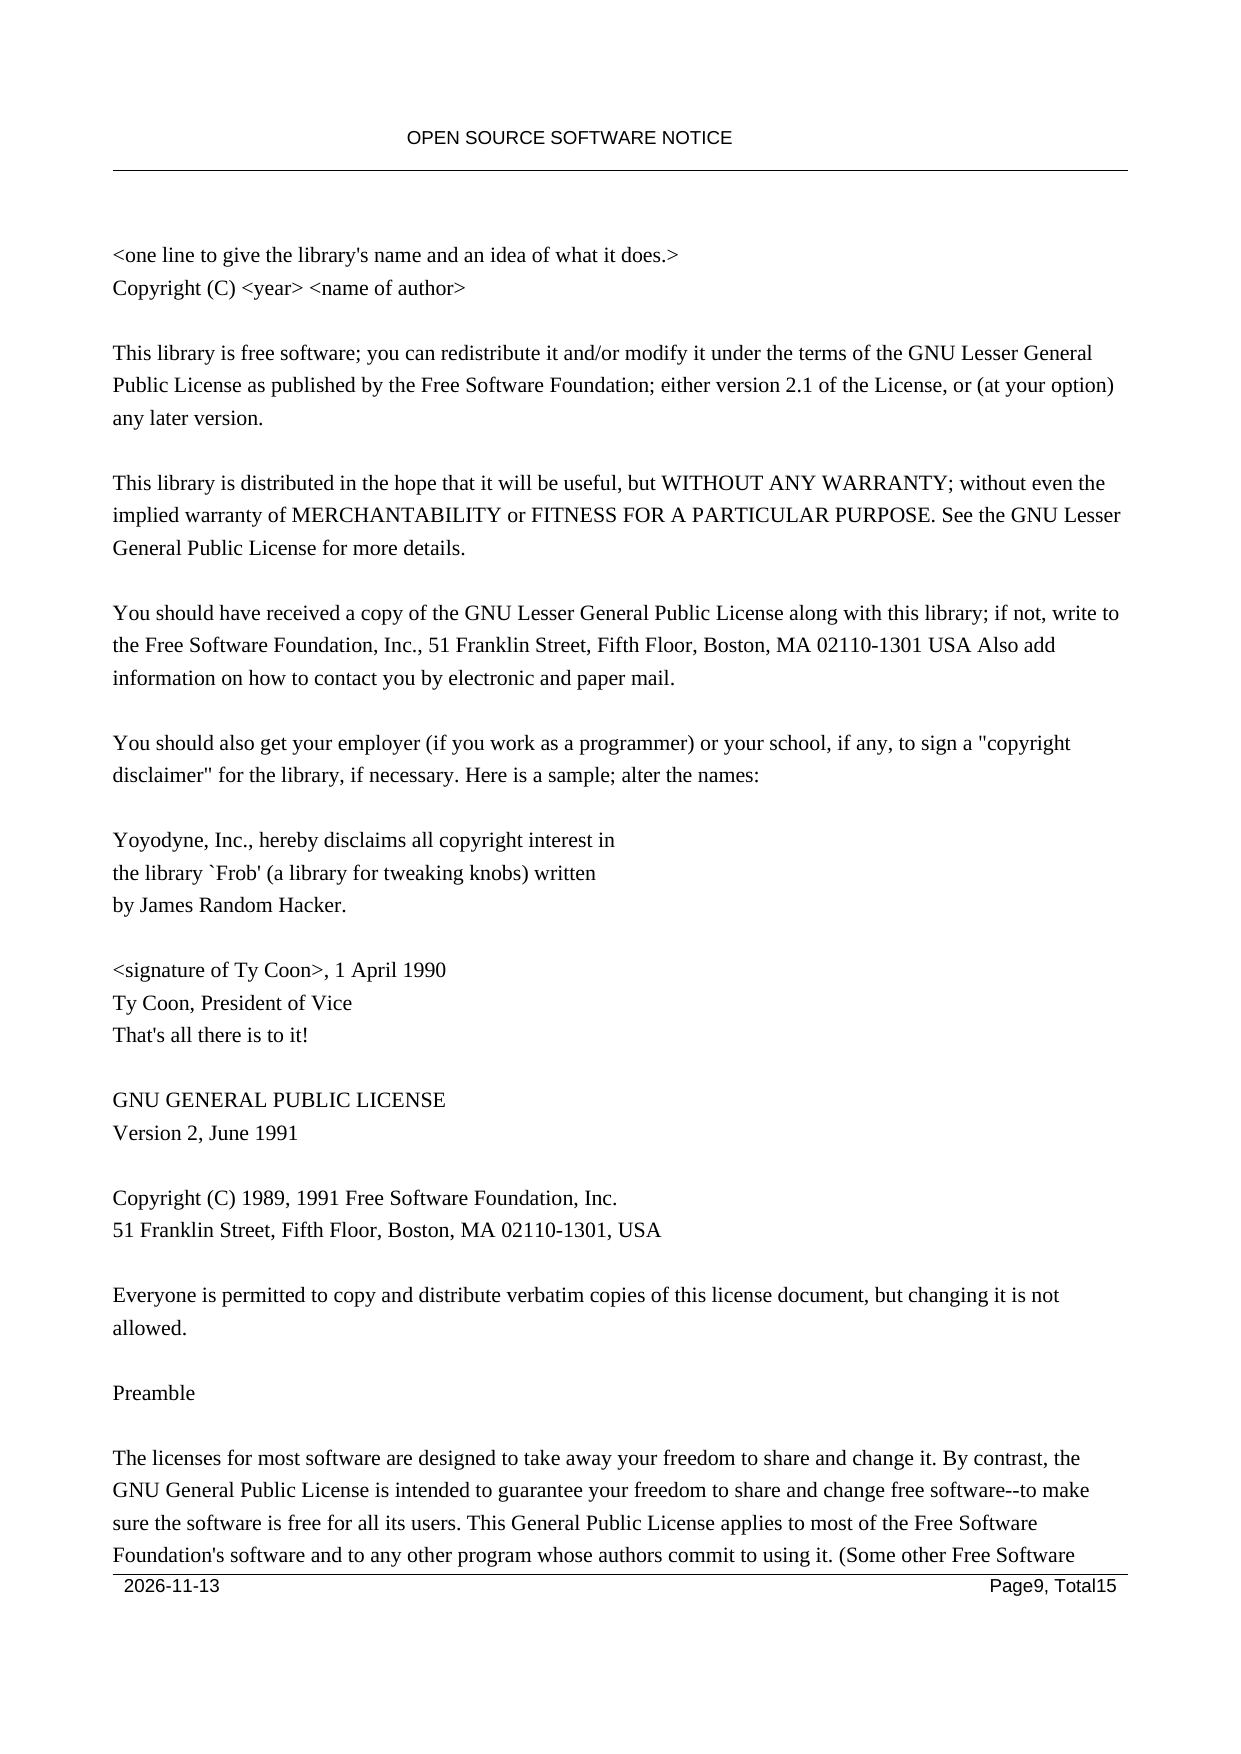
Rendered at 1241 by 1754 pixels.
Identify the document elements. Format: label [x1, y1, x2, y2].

text [112, 206, 1128, 1571]
